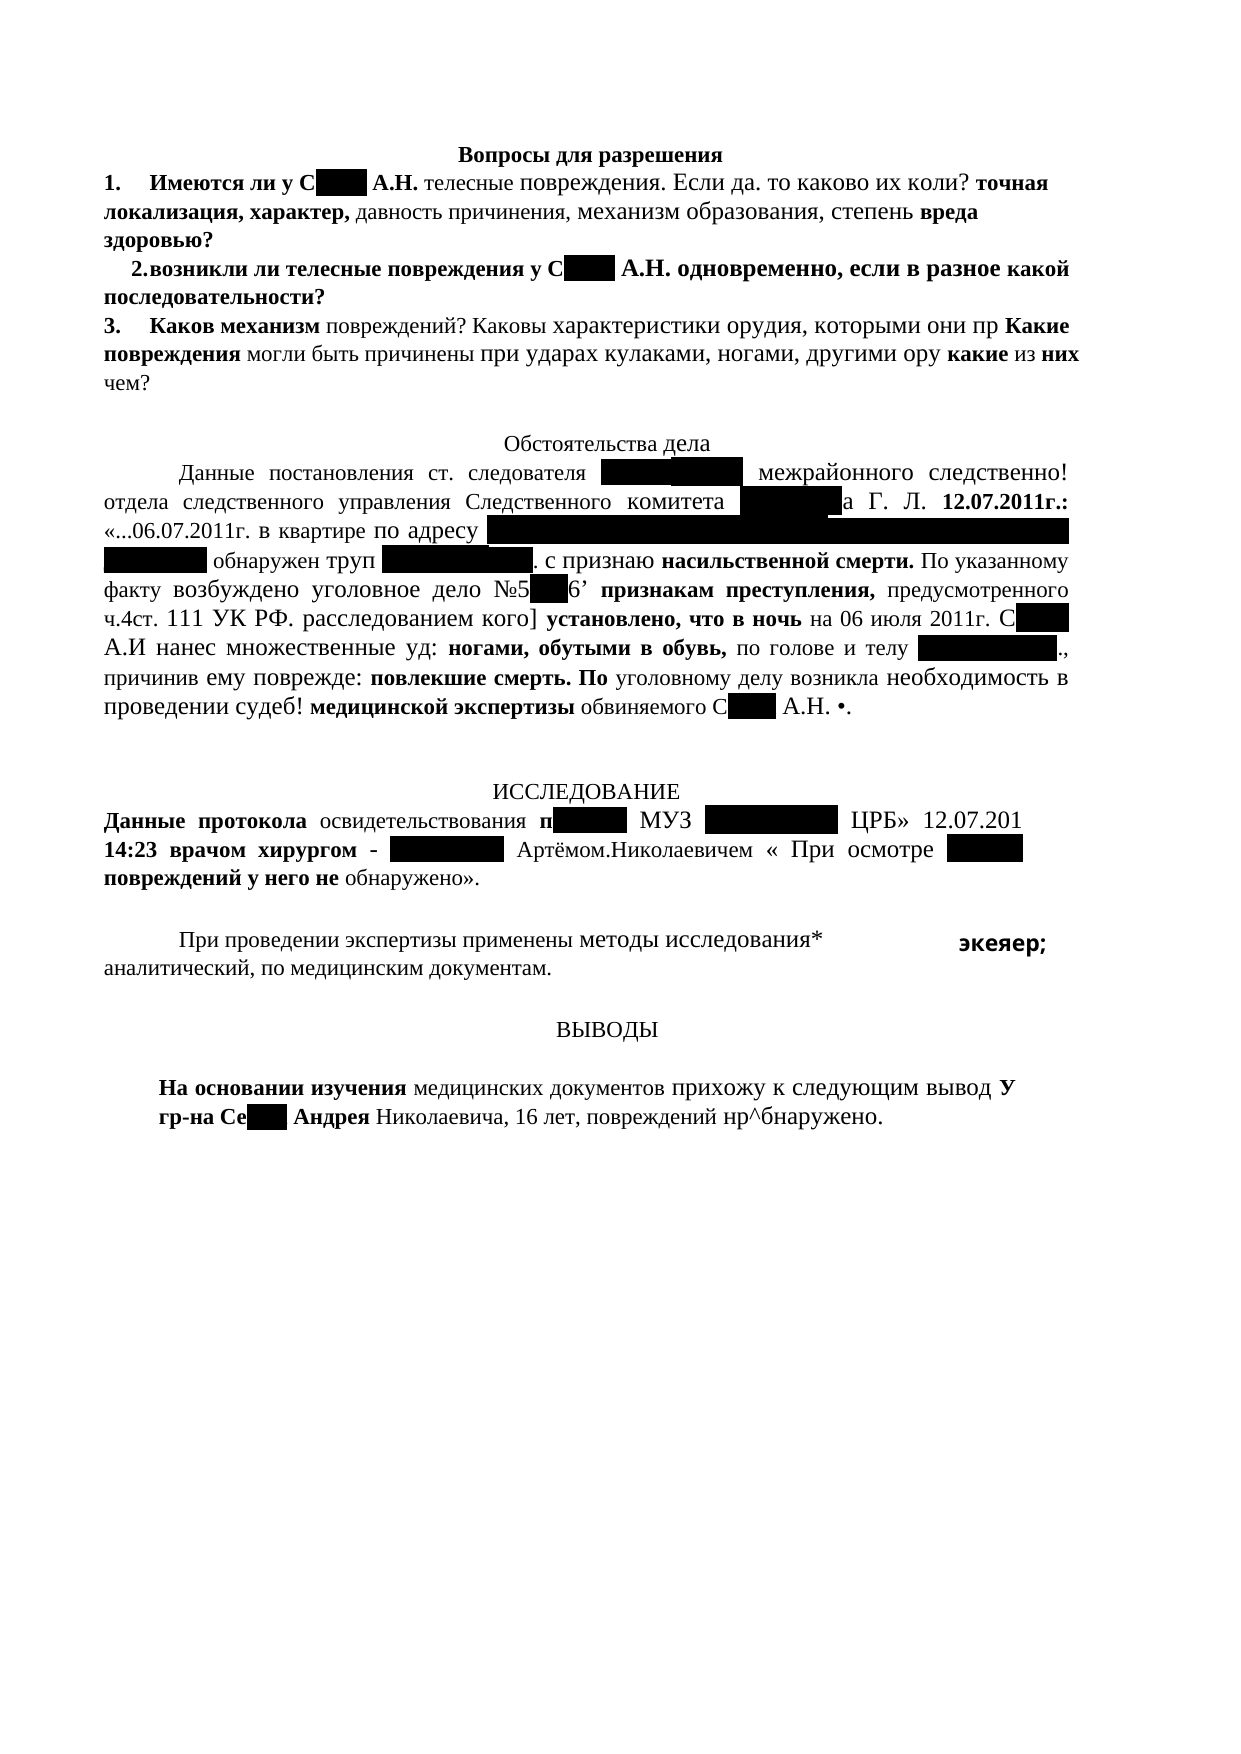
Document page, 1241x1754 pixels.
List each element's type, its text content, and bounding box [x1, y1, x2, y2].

text Данные протокола освидетельствования п. Юрья МУЗ «Юрьянская ЦРБ» 12.07.201 14:23 врачом хирургом - Портновым Артёмом.Николаевичем « При осмотре Седых, повреждений у него не обнаружено». [104, 805, 1023, 892]
text Вопросы для разрешения [104, 139, 1077, 168]
text ИССЛЕДОВАНИЕ [104, 777, 1069, 805]
list Каков механизм повреждений? Каковы характеристики орудия, которыми они пр Какие повреждения могли быть причинены при ударах кулаками, ногами, другими ору какие из них чем? [104, 311, 1092, 396]
text При проведении экспертизы применены методы исследования* аналитический, по медицинским документам. [104, 924, 1092, 981]
text На основании изучения медицинских документов прихожу к следующим вывод У гр-на Седых Андрея Николаевича, 16 лет, повреждений нр^бнаружено. [159, 1072, 1016, 1131]
text Обстоятельства дела [122, 428, 1092, 457]
list возникли ли телесные повреждения у Седых А.Н. одновременно, если в разное какой последовательности? [104, 253, 1092, 311]
text экеяер; [959, 933, 1046, 956]
text Данные постановления ст. следователя Юрья некого межрайонного следственно! отдела следственного управления Следственного комитета Урванцева Г. Л. 12.07.2011г.: «...06.07.2011г. в квартире по адресу ЗАТО Первомайский Кировск. области, ул. Советская д.13 кв. 11 обнаружен труп Гапонова 1.1В. с признаю насильственной смерти. По указанному факту возбуждено уголовное дело №56216’ признакам преступления, предусмотренного ч.4ст. 111 УК РФ. расследованием кого] установлено, что в ночь на 06 июля 2011г. Седых А.И нанес множественные уд: ногами, обутыми в обувь, по голове и телу Гапонова О.В., причинив ему поврежде: повлекшие смерть. По уголовному делу возникла необходимость в проведении судеб! медицинской экспертизы обвиняемого Седых А.Н. •. [104, 457, 1069, 720]
text ВЫВОДЫ [122, 1019, 1092, 1042]
list Имеются ли у Седых А.Н. телесные повреждения. Если да. то каково их коли? точная локализация, характер, давность причинения, механизм образования, степень вреда здоровью? [104, 168, 1092, 253]
